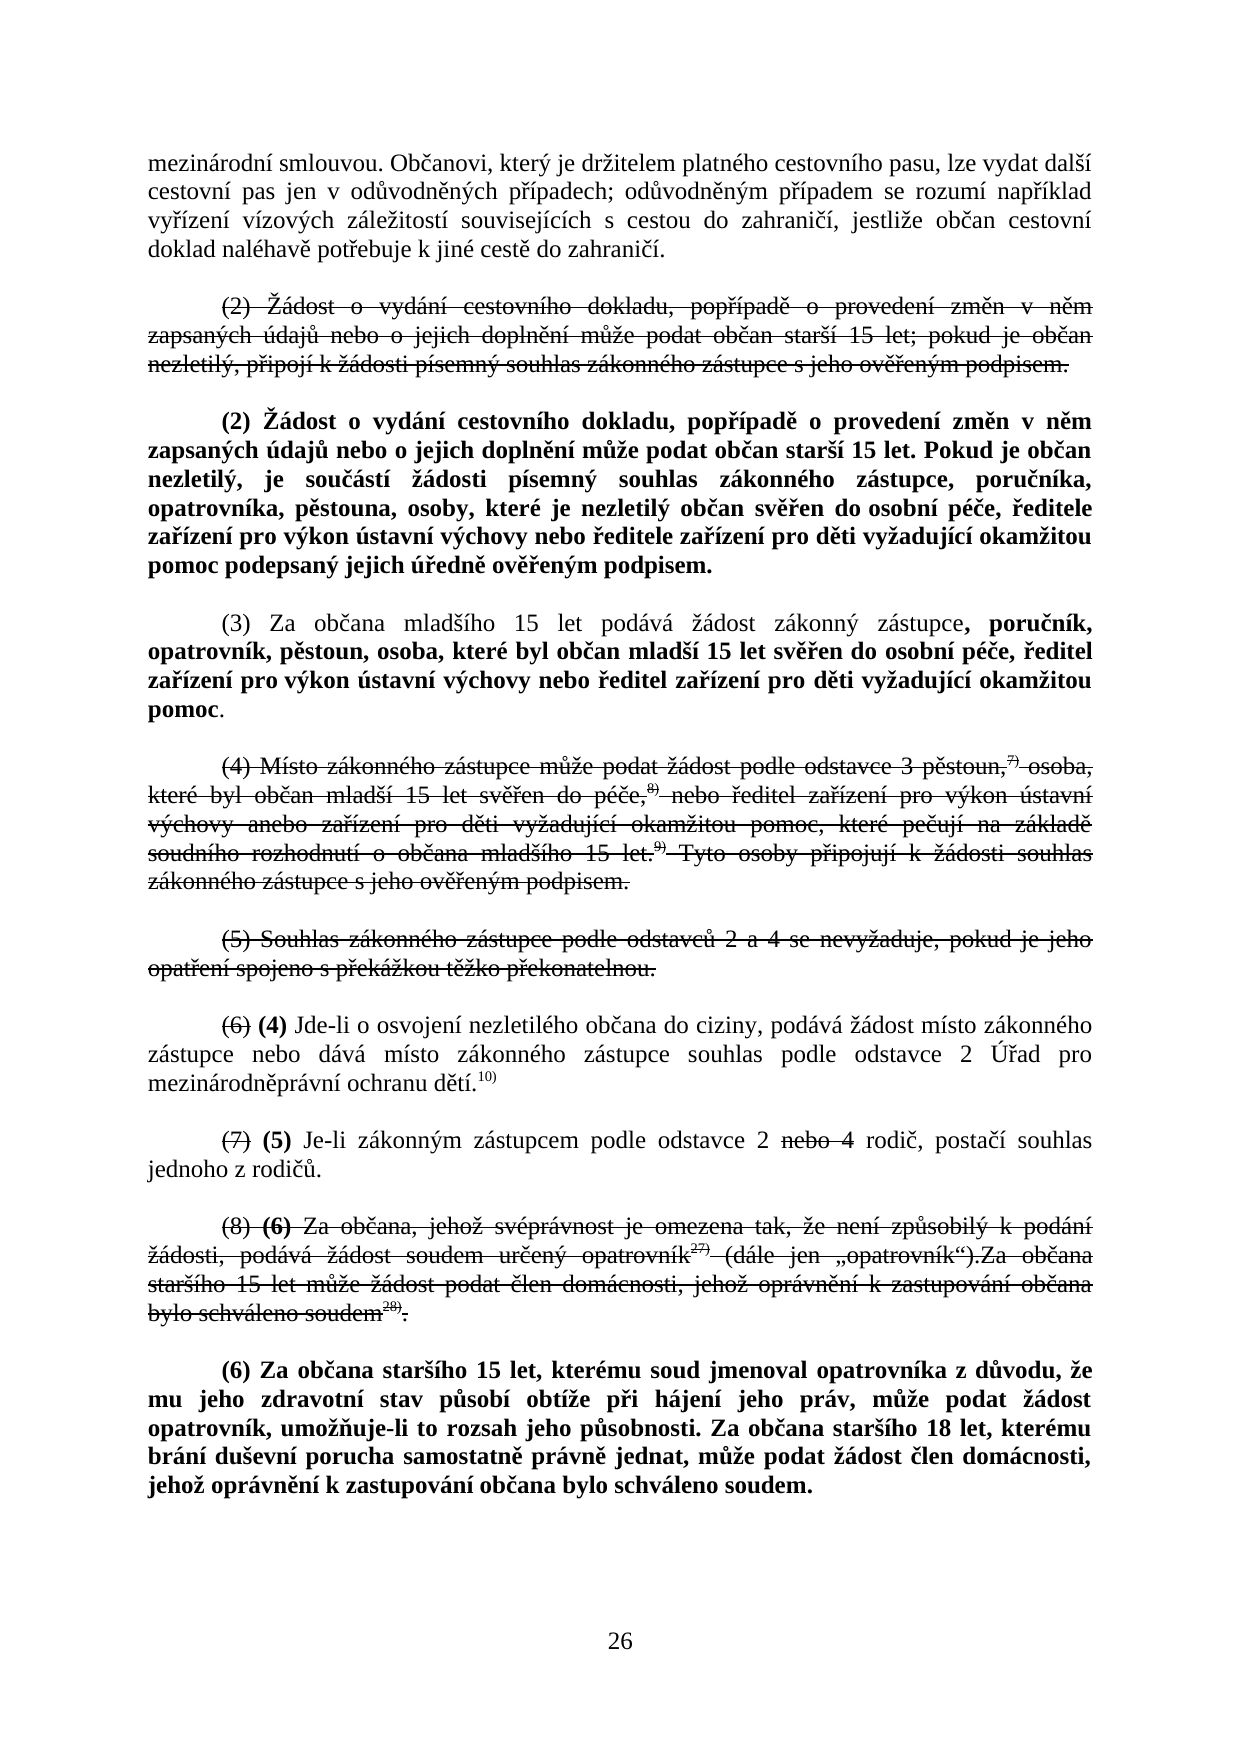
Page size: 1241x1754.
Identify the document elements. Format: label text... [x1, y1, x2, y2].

text (2) Žádost o vydání cestovního dokladu, popřípadě o provedení změn v něm zapsaných údajů nebo o jejich doplnění může podat občan starší 15 let; pokud je občan nezletilý, připojí k žádosti písemný souhlas zákonného zástupce s jeho ověřeným podpisem. [148, 291, 1093, 336]
text (2) Žádost o vydání cestovního dokladu, popřípadě o provedení změn v něm zapsaných údajů nebo o jejich doplnění může podat občan starší 15 let. Pokud je občan nezletilý, je součástí žádosti písemný souhlas zákonného zástupce, poručníka, opatrovníka, pěstouna, osoby, které je nezletilý občan svěřen do osobní péče, ředitele zařízení pro výkon ústavní výchovy nebo ředitele zařízení pro děti vyžadující okamžitou pomoc podepsaný jejich úředně ověřeným podpisem. [148, 406, 1093, 579]
text (8) (6) Za občana, jehož svéprávnost je omezena tak, že není způsobilý k podání žádosti, podává žádost soudem určený opatrovník27) (dále jen „opatrovník“).Za občana staršího 15 let může žádost podat člen domácnosti, jehož oprávnění k zastupování občana bylo schváleno soudem28). [148, 1211, 1093, 1284]
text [148, 148, 1093, 263]
text (4) Místo zákonného zástupce může podat žádost podle odstavce 3 pěstoun,7) osoba, které byl občan mladší 15 let svěřen do péče,8) nebo ředitel zařízení pro výkon ústavní výchovy anebo zařízení pro děti vyžadující okamžitou pomoc, které pečují na základě soudního rozhodnutí o občana mladšího 15 let.9) Tyto osoby připojují k žádosti souhlas zákonného zástupce s jeho ověřeným podpisem. [148, 751, 1093, 895]
text (6) Za občana staršího 15 let, kterému soud jmenoval opatrovníka z důvodu, že mu jeho zdravotní stav působí obtíže při hájení jeho práv, může podat žádost opatrovník, umožňuje-li to rozsah jeho působnosti. Za občana staršího 18 let, kterému brání duševní porucha samostatně právně jednat, může podat žádost člen domácnosti, jehož oprávnění k zastupování občana bylo schváleno soudem. [148, 1355, 1093, 1499]
text (7) (5) Je-li zákonným zástupcem podle odstavce 2 nebo 4 rodič, postačí souhlas jednoho z rodičů. [148, 1125, 1093, 1183]
text (8) (6) Za občana, jehož svéprávnost je omezena tak, že není způsobilý k podání žádosti, podává žádost soudem určený opatrovník27) (dále jen „opatrovník“).Za občana staršího 15 let může žádost podat člen domácnosti, jehož oprávnění k zastupování občana bylo schváleno soudem28). [148, 1286, 1093, 1326]
text (2) Žádost o vydání cestovního dokladu, popřípadě o provedení změn v něm zapsaných údajů nebo o jejich doplnění může podat občan starší 15 let; pokud je občan nezletilý, připojí k žádosti písemný souhlas zákonného zástupce s jeho ověřeným podpisem. [148, 337, 1093, 378]
text (5) Souhlas zákonného zástupce podle odstavců 2 a 4 se nevyžaduje, pokud je jeho opatření spojeno s překážkou těžko překonatelnou. [148, 924, 1093, 981]
text (3) Za občana mladšího 15 let podává žádost zákonný zástupce, poručník, opatrovník, pěstoun, osoba, které byl občan mladší 15 let svěřen do osobní péče, ředitel zařízení pro výkon ústavní výchovy nebo ředitel zařízení pro děti vyžadující okamžitou pomoc. [148, 608, 1093, 723]
text (6) (4) Jde-li o osvojení nezletilého občana do ciziny, podává žádost místo zákonného zástupce nebo dává místo zákonného zástupce souhlas podle odstavce 2 Úřad pro mezinárodněprávní ochranu dětí.10) [148, 1010, 1093, 1096]
